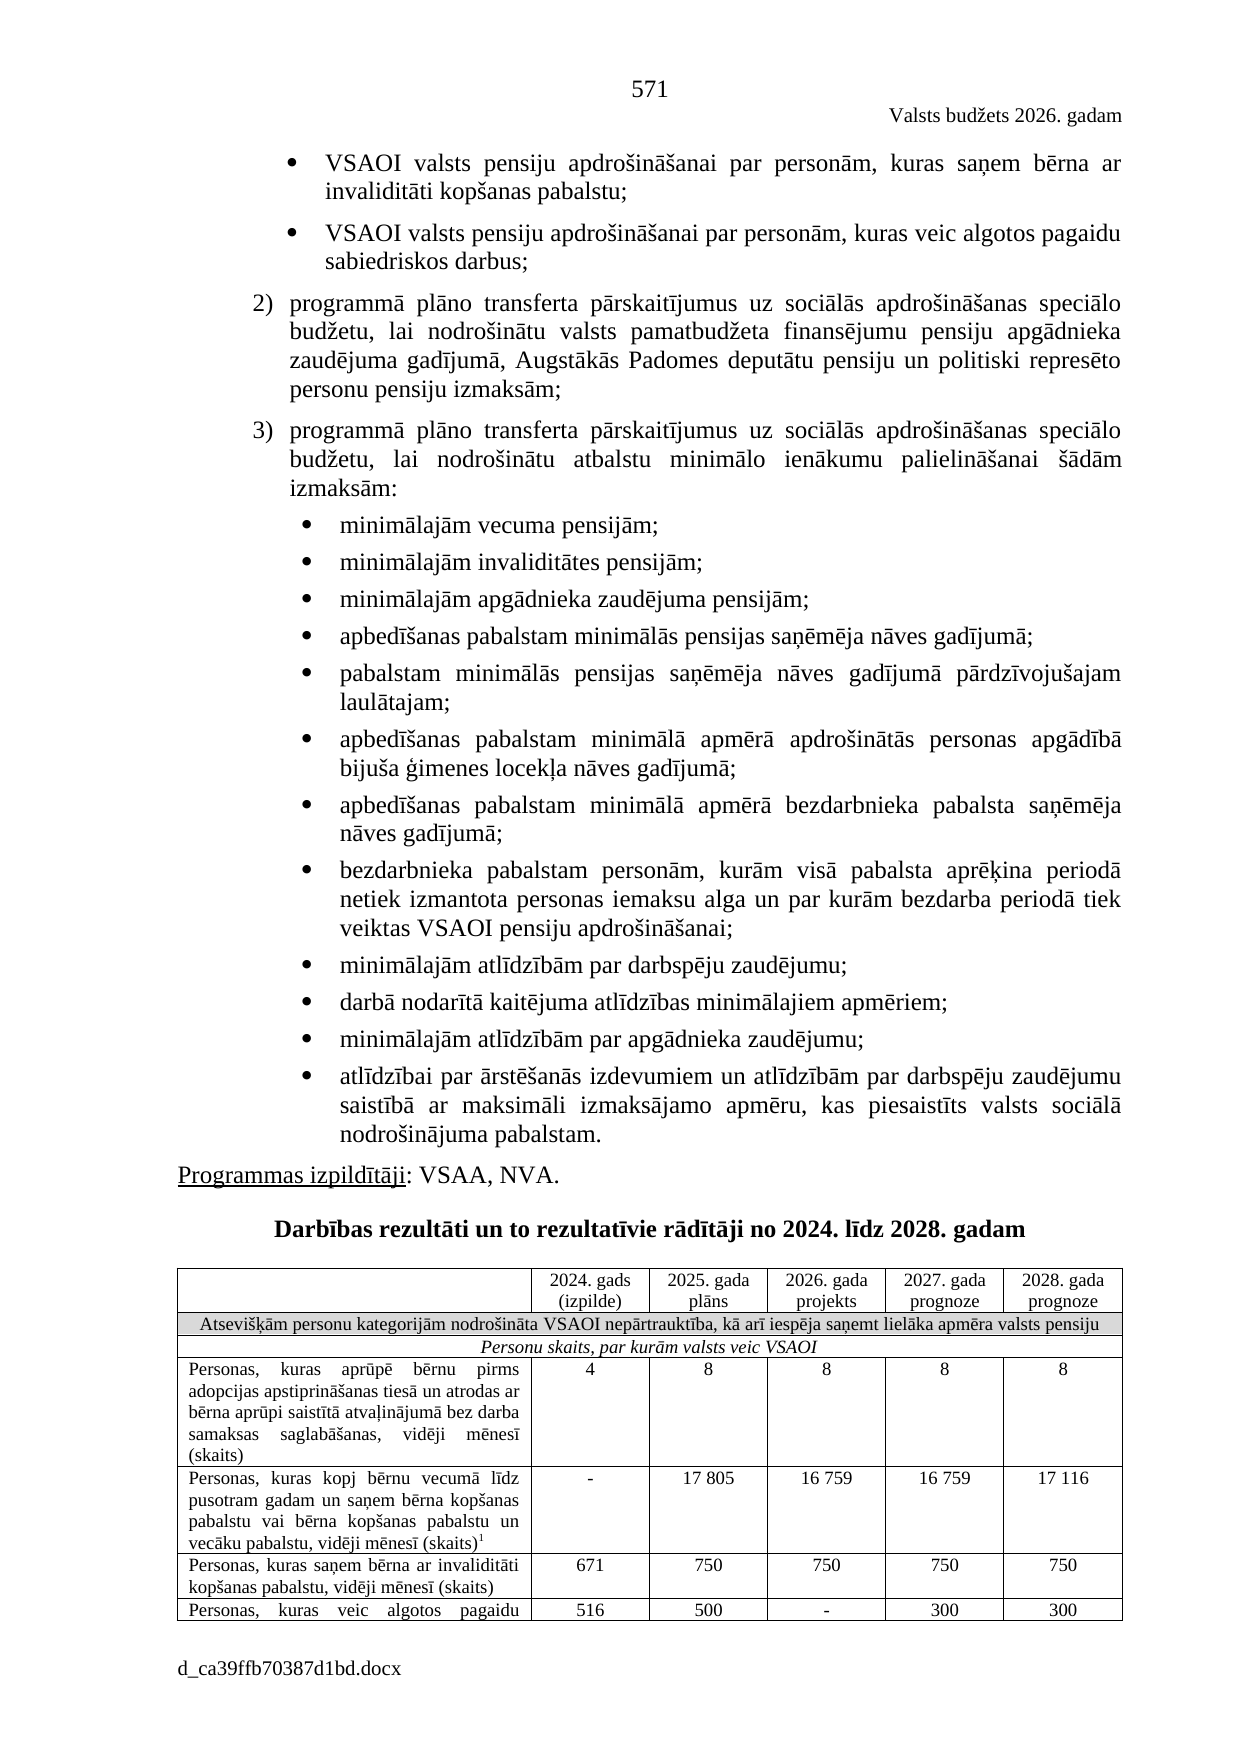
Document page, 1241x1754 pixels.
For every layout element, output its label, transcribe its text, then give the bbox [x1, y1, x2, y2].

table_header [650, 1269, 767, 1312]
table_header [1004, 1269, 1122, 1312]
list minimālajām atlīdzībām par apgādnieka zaudējumu; [302, 1024, 1122, 1053]
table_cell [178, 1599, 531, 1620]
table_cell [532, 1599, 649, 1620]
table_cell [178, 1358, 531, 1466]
list apbedīšanas pabalstam minimālā apmērā bezdarbnieka pabalsta saņēmēja nāves gadījumā; [302, 790, 1122, 847]
list minimālajām invaliditātes pensijām; [302, 547, 1122, 576]
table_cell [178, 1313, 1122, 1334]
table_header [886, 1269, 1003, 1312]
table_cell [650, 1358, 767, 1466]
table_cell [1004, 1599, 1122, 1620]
list pabalstam minimālās pensijas saņēmēja nāves gadījumā pārdzīvojušajam laulātajam; [302, 658, 1122, 716]
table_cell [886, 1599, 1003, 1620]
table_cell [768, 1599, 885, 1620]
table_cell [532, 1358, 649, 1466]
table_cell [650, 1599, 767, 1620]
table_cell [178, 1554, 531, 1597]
list minimālajām atlīdzībām par darbspēju zaudējumu; [302, 950, 1122, 979]
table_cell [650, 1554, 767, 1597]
list VSAOI valsts pensiju apdrošināšanai par personām, kuras veic algotos pagaidu sabiedriskos darbus; [288, 218, 1122, 275]
list minimālajām vecuma pensijām; [302, 510, 1122, 538]
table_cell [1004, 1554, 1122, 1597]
list VSAOI valsts pensiju apdrošināšanai par personām, kuras saņem bērna ar invaliditāti kopšanas pabalstu; [288, 148, 1122, 205]
list bezdarbnieka pabalstam personām, kurām visā pabalsta aprēķina periodā netiek izmantota personas iemaksu alga un par kurām bezdarba periodā tiek veiktas VSAOI pensiju apdrošināšanai; [302, 856, 1122, 942]
list minimālajām apgādnieka zaudējuma pensijām; [302, 584, 1122, 613]
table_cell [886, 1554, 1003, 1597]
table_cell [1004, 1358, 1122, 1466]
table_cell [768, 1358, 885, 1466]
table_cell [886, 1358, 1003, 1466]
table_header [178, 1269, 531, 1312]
list atlīdzībai par ārstēšanās izdevumiem un atlīdzībām par darbspēju zaudējumu saistībā ar maksimāli izmaksājamo apmēru, kas piesaistīts valsts sociālā nodrošinājuma pabalstam. [302, 1061, 1122, 1148]
list apbedīšanas pabalstam minimālā apmērā apdrošinātās personas apgādībā bijuša ģimenes locekļa nāves gadījumā; [302, 724, 1122, 781]
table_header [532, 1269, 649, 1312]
text Programmas izpildītāji: VSAA, NVA. [177, 1160, 1122, 1189]
text Darbības rezultāti un to rezultatīvie rādītāji no 2024. līdz 2028. gadam [177, 1214, 1122, 1243]
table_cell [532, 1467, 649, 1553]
list programmā plāno transferta pārskaitījumus uz sociālās apdrošināšanas speciālo budžetu, lai nodrošinātu valsts pamatbudžeta finansējumu pensiju apgādnieka zaudējuma gadījumā, Augstākās Padomes deputātu pensiju un politiski represēto personu pensiju izmaksām; [252, 288, 1122, 403]
list apbedīšanas pabalstam minimālās pensijas saņēmēja nāves gadījumā; [302, 621, 1122, 650]
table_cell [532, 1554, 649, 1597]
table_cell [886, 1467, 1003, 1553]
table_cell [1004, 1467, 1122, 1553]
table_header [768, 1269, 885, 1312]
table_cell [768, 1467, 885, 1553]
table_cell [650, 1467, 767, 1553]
list darbā nodarītā kaitējuma atlīdzības minimālajiem apmēriem; [302, 987, 1122, 1016]
list programmā plāno transferta pārskaitījumus uz sociālās apdrošināšanas speciālo budžetu, lai nodrošinātu atbalstu minimālo ienākumu palielināšanai šādām izmaksām: [252, 415, 1122, 501]
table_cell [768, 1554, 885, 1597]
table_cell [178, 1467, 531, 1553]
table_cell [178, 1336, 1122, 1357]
